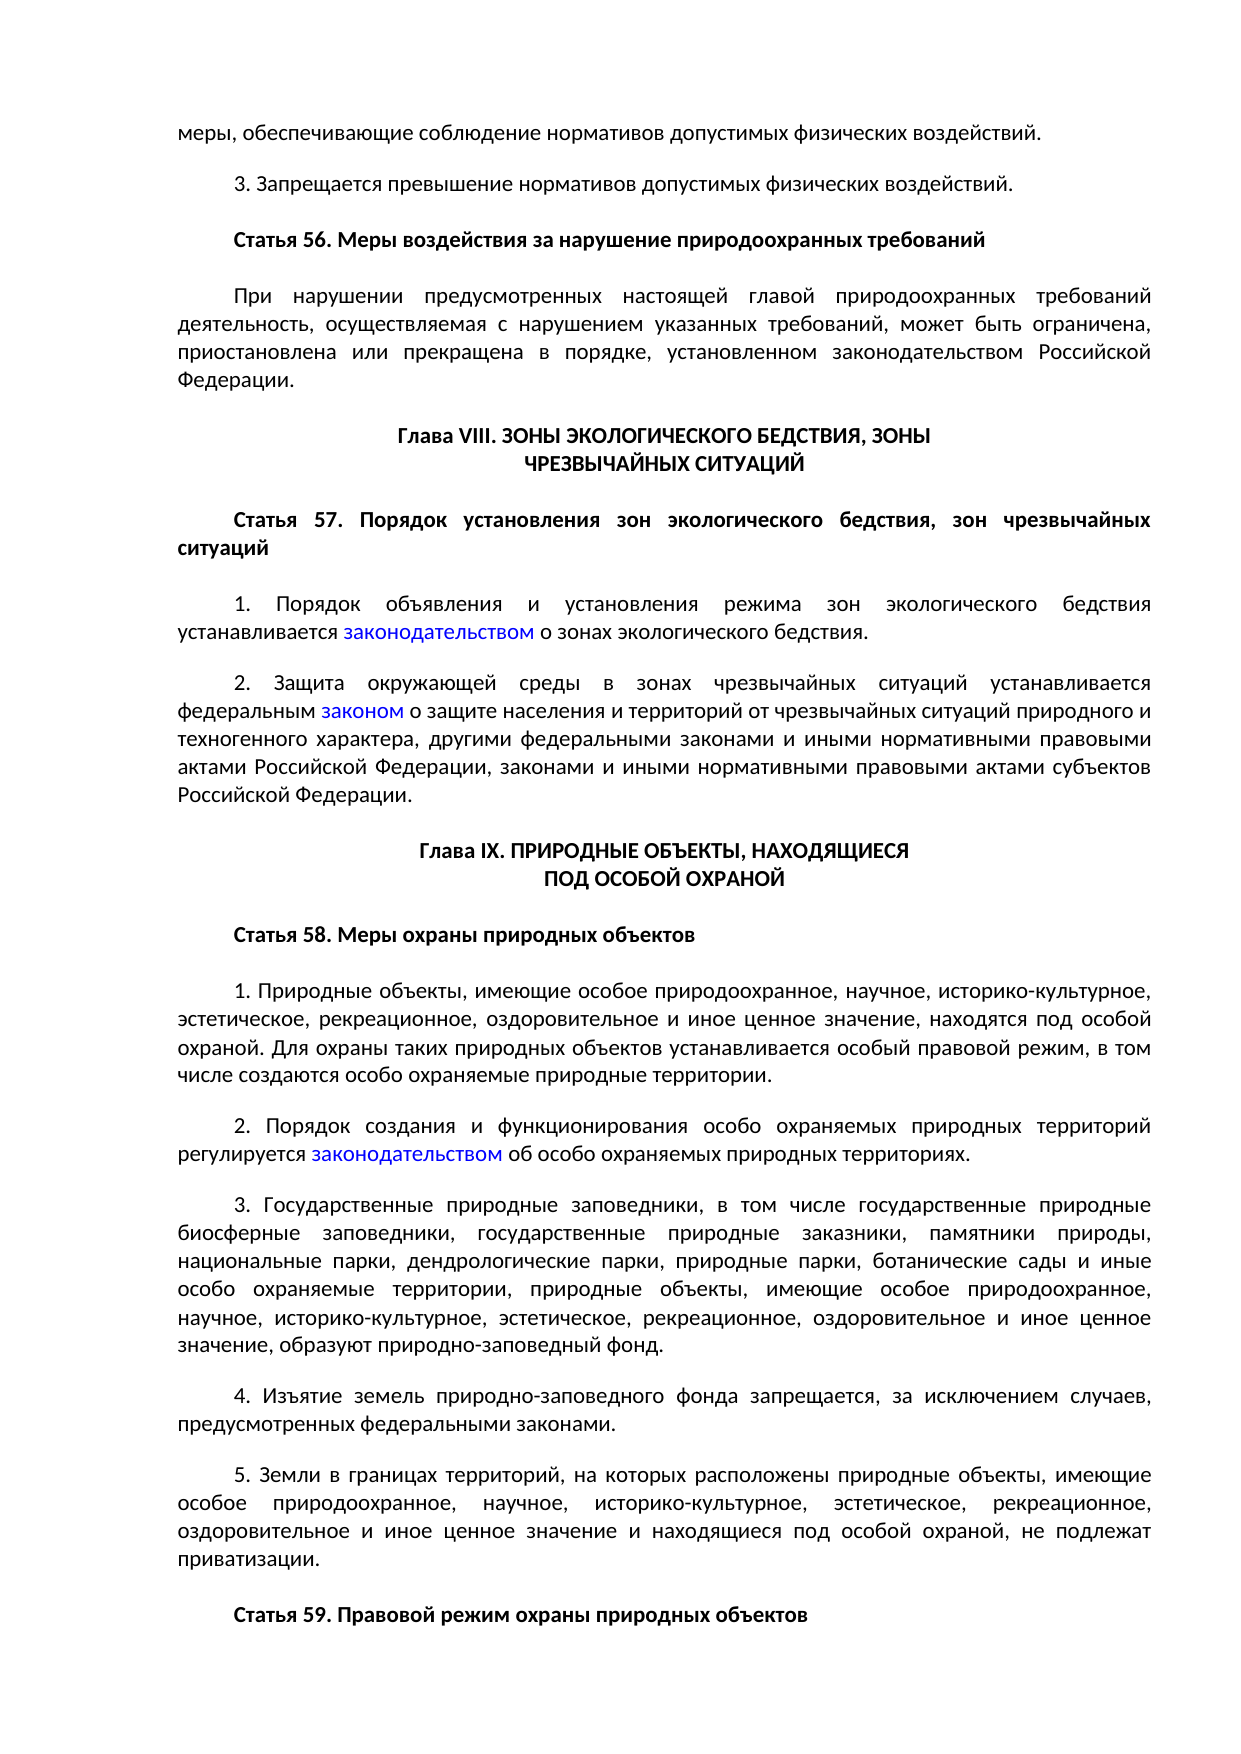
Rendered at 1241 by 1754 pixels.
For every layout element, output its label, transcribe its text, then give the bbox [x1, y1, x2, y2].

text 3. Запрещается превышение нормативов допустимых физических воздействий. [177, 169, 1152, 197]
text 2. Защита окружающей среды в зонах чрезвычайных ситуаций устанавливается федеральным законом о защите населения и территорий от чрезвычайных ситуаций природного и техногенного характера, другими федеральными законами и иными нормативными правовыми актами Российской Федерации, законами и иными нормативными правовыми актами субъектов Российской Федерации. [177, 668, 1152, 808]
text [177, 118, 1152, 146]
text 5. Земли в границах территорий, на которых расположены природные объекты, имеющие особое природоохранное, научное, историко-культурное, эстетическое, рекреационное, оздоровительное и иное ценное значение и находящиеся под особой охраной, не подлежат приватизации. [177, 1461, 1152, 1573]
text 1. Природные объекты, имеющие особое природоохранное, научное, историко-культурное, эстетическое, рекреационное, оздоровительное и иное ценное значение, находятся под особой охраной. Для охраны таких природных объектов устанавливается особый правовой режим, в том числе создаются особо охраняемые природные территории. [177, 977, 1152, 1089]
text 4. Изъятие земель природно-заповедного фонда запрещается, за исключением случаев, предусмотренных федеральными законами. [177, 1382, 1152, 1438]
title Глава VIII. ЗОНЫ ЭКОЛОГИЧЕСКОГО БЕДСТВИЯ, ЗОНЫ [177, 421, 1152, 449]
text 1. Порядок объявления и установления режима зон экологического бедствия устанавливается законодательством о зонах экологического бедствия. [177, 589, 1152, 645]
text 3. Государственные природные заповедники, в том числе государственные природные биосферные заповедники, государственные природные заказники, памятники природы, национальные парки, дендрологические парки, природные парки, ботанические сады и иные особо охраняемые территории, природные объекты, имеющие особое природоохранное, научное, историко-культурное, эстетическое, рекреационное, оздоровительное и иное ценное значение, образуют природно-заповедный фонд. [177, 1191, 1152, 1359]
text При нарушении предусмотренных настоящей главой природоохранных требований деятельность, осуществляемая с нарушением указанных требований, может быть ограничена, приостановлена или прекращена в порядке, установленном законодательством Российской Федерации. [177, 281, 1152, 393]
title ПОД ОСОБОЙ ОХРАНОЙ [177, 864, 1152, 892]
title Статья 59. Правовой режим охраны природных объектов [177, 1601, 1152, 1629]
text 2. Порядок создания и функционирования особо охраняемых природных территорий регулируется законодательством об особо охраняемых природных территориях. [177, 1112, 1152, 1168]
title Статья 56. Меры воздействия за нарушение природоохранных требований [177, 225, 1152, 253]
title Статья 58. Меры охраны природных объектов [177, 921, 1152, 948]
title Глава IX. ПРИРОДНЫЕ ОБЪЕКТЫ, НАХОДЯЩИЕСЯ [177, 836, 1152, 864]
title Статья 57. Порядок установления зон экологического бедствия, зон чрезвычайных ситуаций [177, 505, 1152, 561]
title ЧРЕЗВЫЧАЙНЫХ СИТУАЦИЙ [177, 449, 1152, 477]
